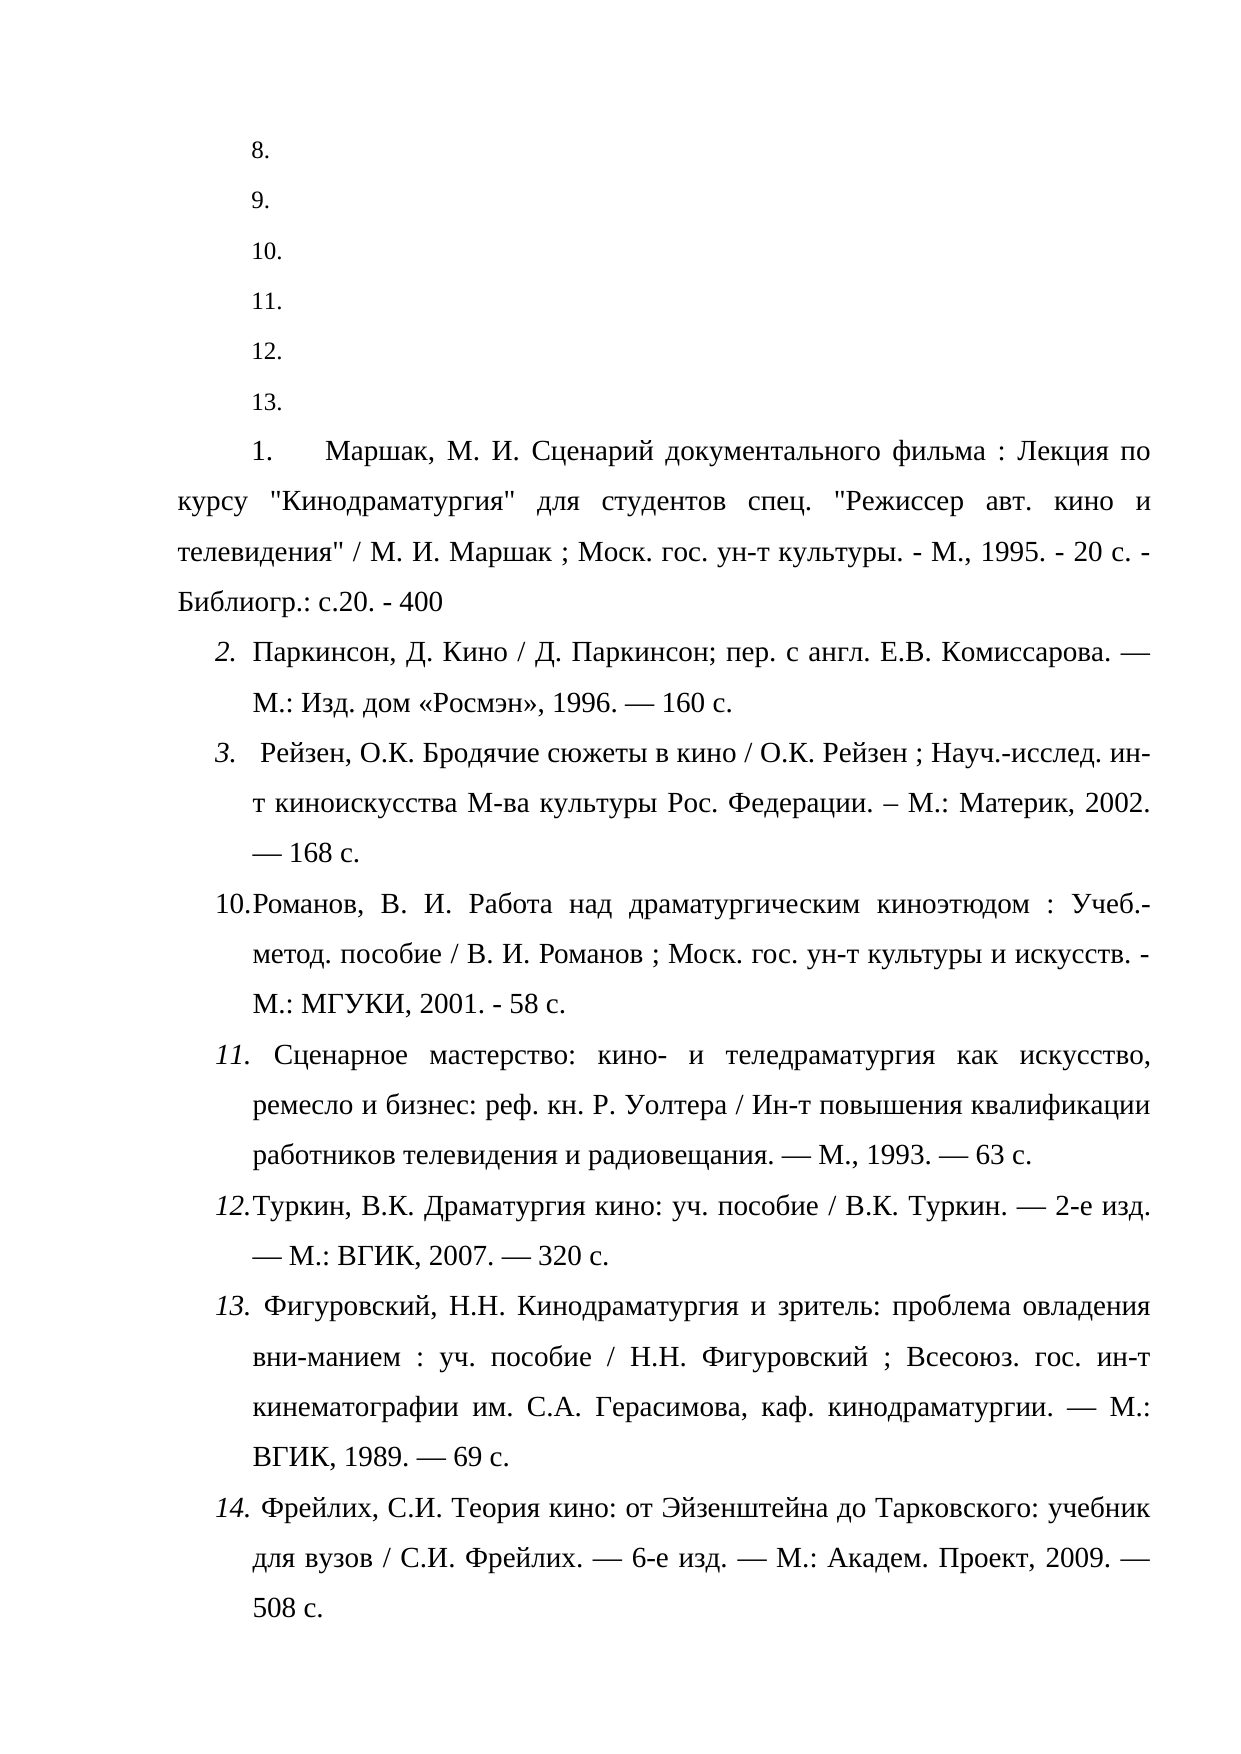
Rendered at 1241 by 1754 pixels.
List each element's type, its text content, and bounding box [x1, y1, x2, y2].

list Рейзен, О.К. Бродячие сюжеты в кино / О.К. Рейзен ; Науч.-исслед. ин-т киноискусства М-ва культуры Рос. Федерации. – М.: Материк, 2002. — 168 с. [215, 735, 1152, 869]
list Фрейлих, С.И. Теория кино: от Эйзенштейна до Тарковского: учебник для вузов / С.И. Фрейлих. — 6-е изд. — М.: Академ. Проект, 2009. — 508 с. [215, 1490, 1152, 1624]
list Сценарное мастерство: кино- и теледраматургия как искусство, ремесло и бизнес: реф. кн. Р. Уолтера / Ин-т повышения квалификации работников телевидения и радиовещания. — М., 1993. — 63 с. [215, 1037, 1152, 1171]
list Паркинсон, Д. Кино / Д. Паркинсон; пер. с англ. Е.В. Комиссарова. — М.: Изд. дом «Росмэн», 1996. — 160 с. [215, 634, 1152, 718]
list Фигуровский, Н.Н. Кинодраматургия и зритель: проблема овладения вни-манием : уч. пособие / Н.Н. Фигуровский ; Всесоюз. гос. ин-т кинематографии им. С.А. Герасимова, каф. кинодраматургии. — М.: ВГИК, 1989. — 69 с. [215, 1288, 1152, 1473]
list Маршак, М. И. Сценарий документального фильма : Лекция по курсу "Кинодраматургия" для студентов спец. "Режиссер авт. кино и телевидения" / М. И. Маршак ; Моск. гос. ун-т культуры. - М., 1995. - 20 с. - Библиогр.: с.20. - 400 [177, 433, 1152, 618]
list Романов, В. И. Работа над драматургическим киноэтюдом : Учеб.-метод. пособие / В. И. Романов ; Моск. гос. ун-т культуры и искусств. - М.: МГУКИ, 2001. - 58 с. [215, 886, 1152, 1020]
list Туркин, В.К. Драматургия кино: уч. пособие / В.К. Туркин. — 2-е изд. — М.: ВГИК, 2007. — 320 с. [215, 1188, 1152, 1272]
